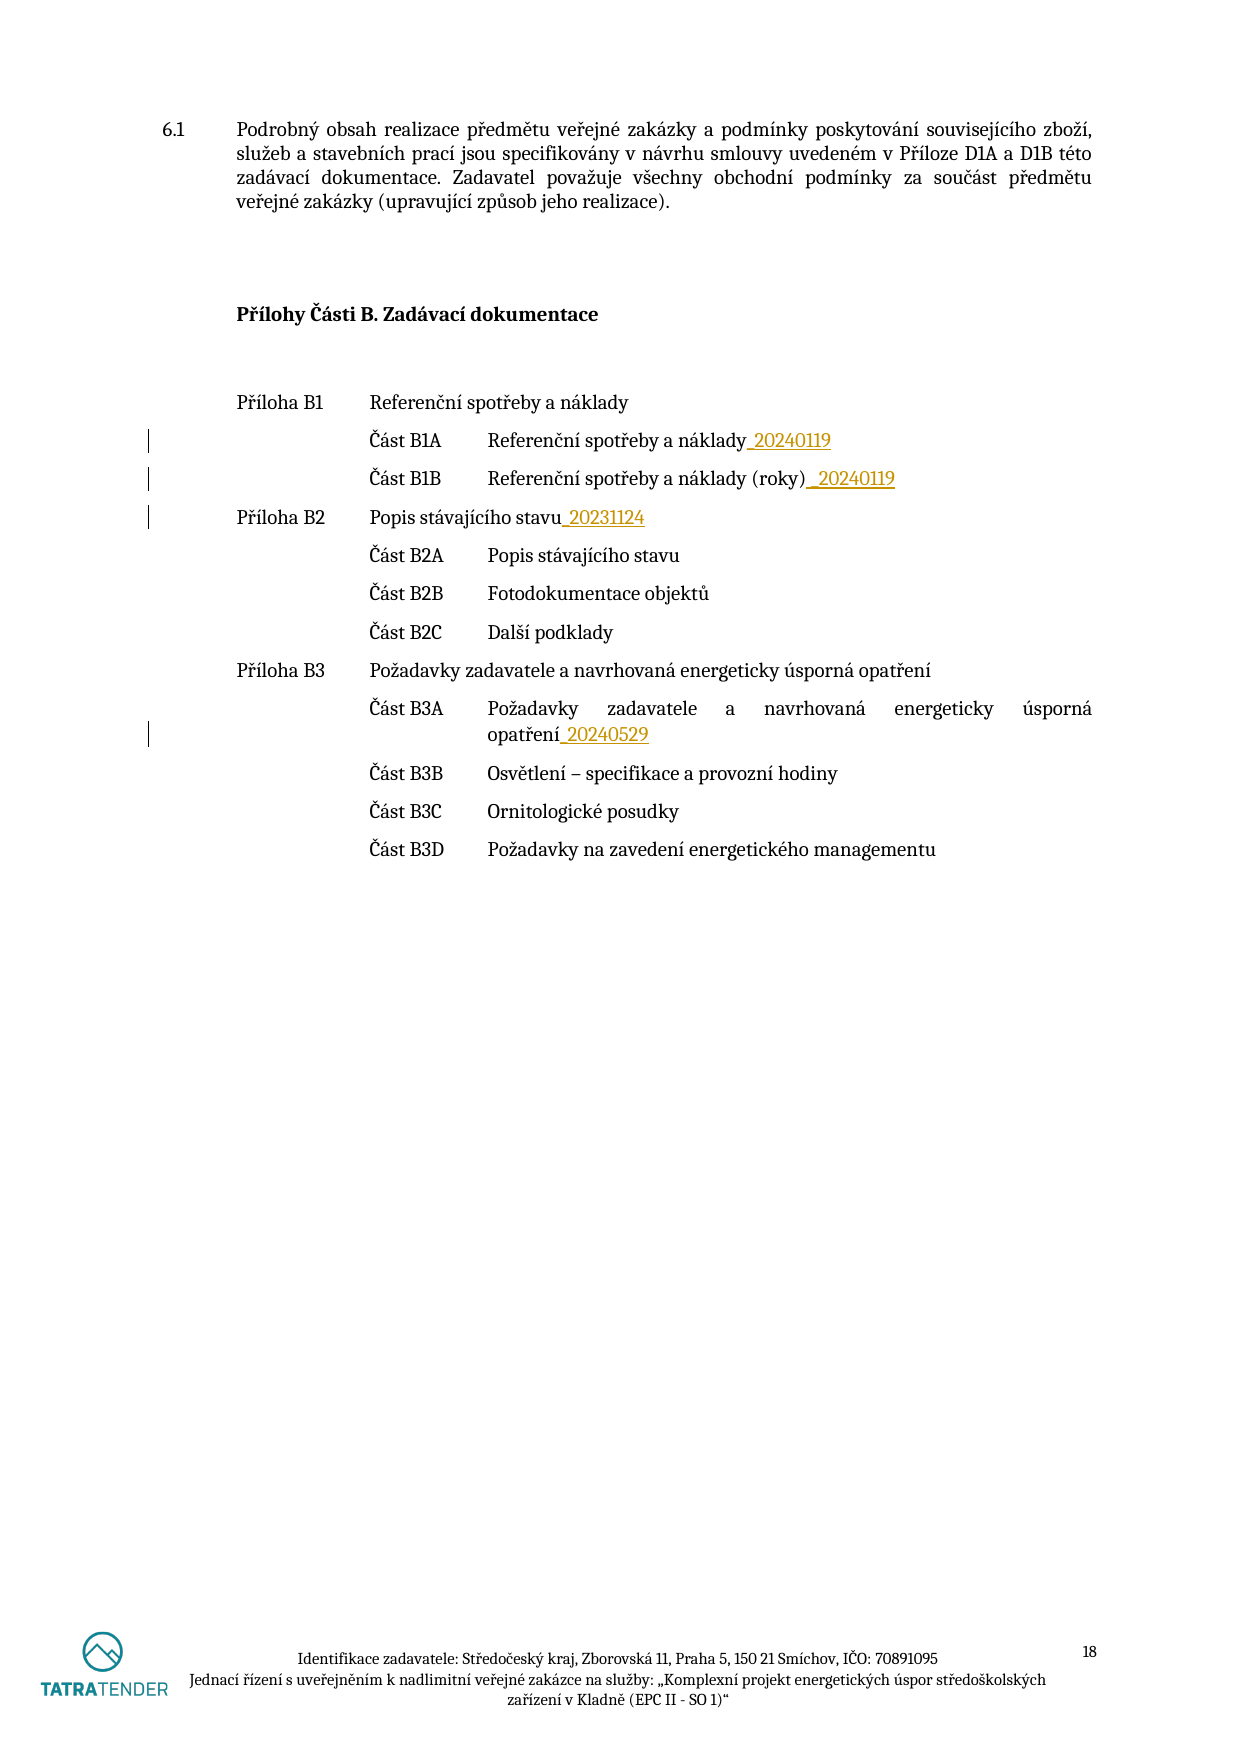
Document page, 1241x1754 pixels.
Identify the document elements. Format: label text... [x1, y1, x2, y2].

text Příloha B2 Popis stávajícího stavu [236, 505, 1093, 529]
text Část B3B Osvětlení – specifikace a provozní hodiny [369, 761, 1093, 785]
text Část B2A Popis stávajícího stavu [369, 544, 1093, 568]
text Přílohy Části B. Zadávací dokumentace [236, 303, 1093, 327]
text Část B3D Požadavky na zavedení energetického managementu [369, 838, 1093, 862]
text Část B2B Fotodokumentace objektů [369, 582, 1093, 606]
text Část B2C Další podklady [369, 620, 1093, 644]
text Část B3C Ornitologické posudky [369, 799, 1093, 823]
text Část B3A Požadavky zadavatele a navrhovaná energeticky úsporná opatření [369, 697, 1093, 747]
text Příloha B3 Požadavky zadavatele a navrhovaná energeticky úsporná opatření [236, 659, 1093, 683]
subtitle Podrobný obsah realizace předmětu veřejné zakázky a podmínky poskytování souvisejícího zboží, služeb a stavebních prací jsou specifikovány v návrhu smlouvy uvedeném v Příloze D1A a D1B této zadávací dokumentace. Zadavatel považuje všechny obchodní podmínky za součást předmětu veřejné zakázky (upravující způsob jeho realizace). [162, 118, 1093, 214]
text Příloha B1 Referenční spotřeby a náklady [236, 390, 1093, 414]
text Část B1A Referenční spotřeby a náklady [369, 429, 1093, 453]
picture [20, 1621, 188, 1710]
text Část B1B Referenční spotřeby a náklady (roky) [369, 467, 1093, 491]
